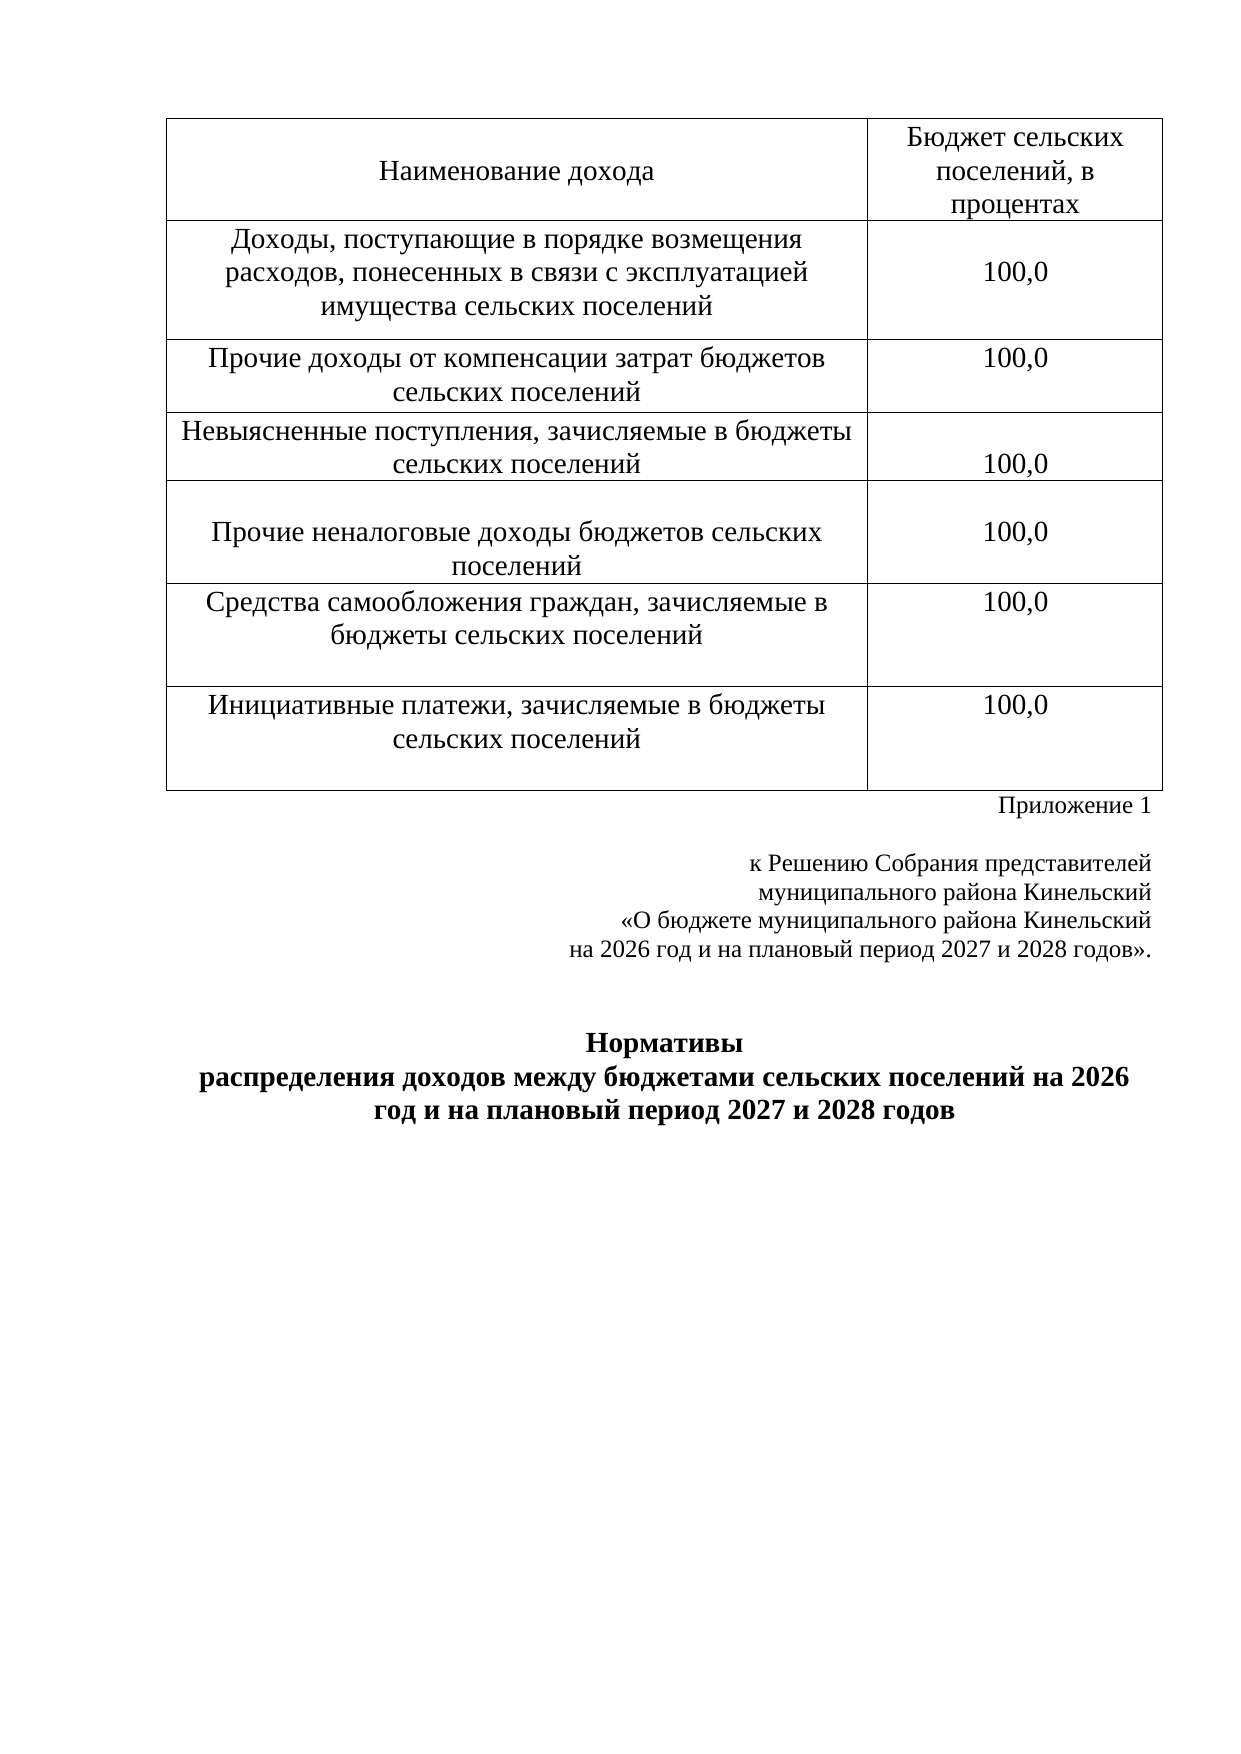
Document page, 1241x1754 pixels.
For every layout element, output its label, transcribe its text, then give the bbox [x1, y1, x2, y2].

table_header Бюджет сельских поселений, в процентах [868, 119, 1162, 220]
table_cell 100,0 [868, 481, 1162, 583]
text на 2026 год и на плановый период 2027 и 2028 годов». [177, 934, 1152, 963]
table_cell Прочие неналоговые доходы бюджетов сельских поселений [167, 481, 867, 583]
table_cell Прочие доходы от компенсации затрат бюджетов сельских поселений [167, 340, 867, 412]
table_cell 100,0 [868, 221, 1162, 339]
text к Решению Собрания представителей [177, 848, 1152, 877]
table_header Наименование дохода [167, 119, 867, 220]
table_cell Средства самообложения граждан, зачисляемые в бюджеты сельских поселений [167, 584, 867, 686]
text «О бюджете муниципального района Кинельский [177, 906, 1152, 934]
table_cell 100,0 [868, 687, 1162, 789]
table_cell 100,0 [868, 340, 1162, 412]
text Приложение 1 [177, 791, 1152, 819]
table_cell Невыясненные поступления, зачисляемые в бюджеты сельских поселений [167, 413, 867, 480]
text муниципального района Кинельский [177, 877, 1152, 906]
table_cell 100,0 [868, 413, 1162, 480]
table_cell Инициативные платежи, зачисляемые в бюджеты сельских поселений [167, 687, 867, 789]
text распределения доходов между бюджетами сельских поселений на 2026 год и на плановый период 2027 и 2028 годов [177, 1059, 1152, 1126]
table_cell 100,0 [868, 584, 1162, 686]
table_cell Доходы, поступающие в порядке возмещения расходов, понесенных в связи с эксплуатацией имущества сельских поселений [167, 221, 867, 339]
text Нормативы [177, 1025, 1152, 1059]
